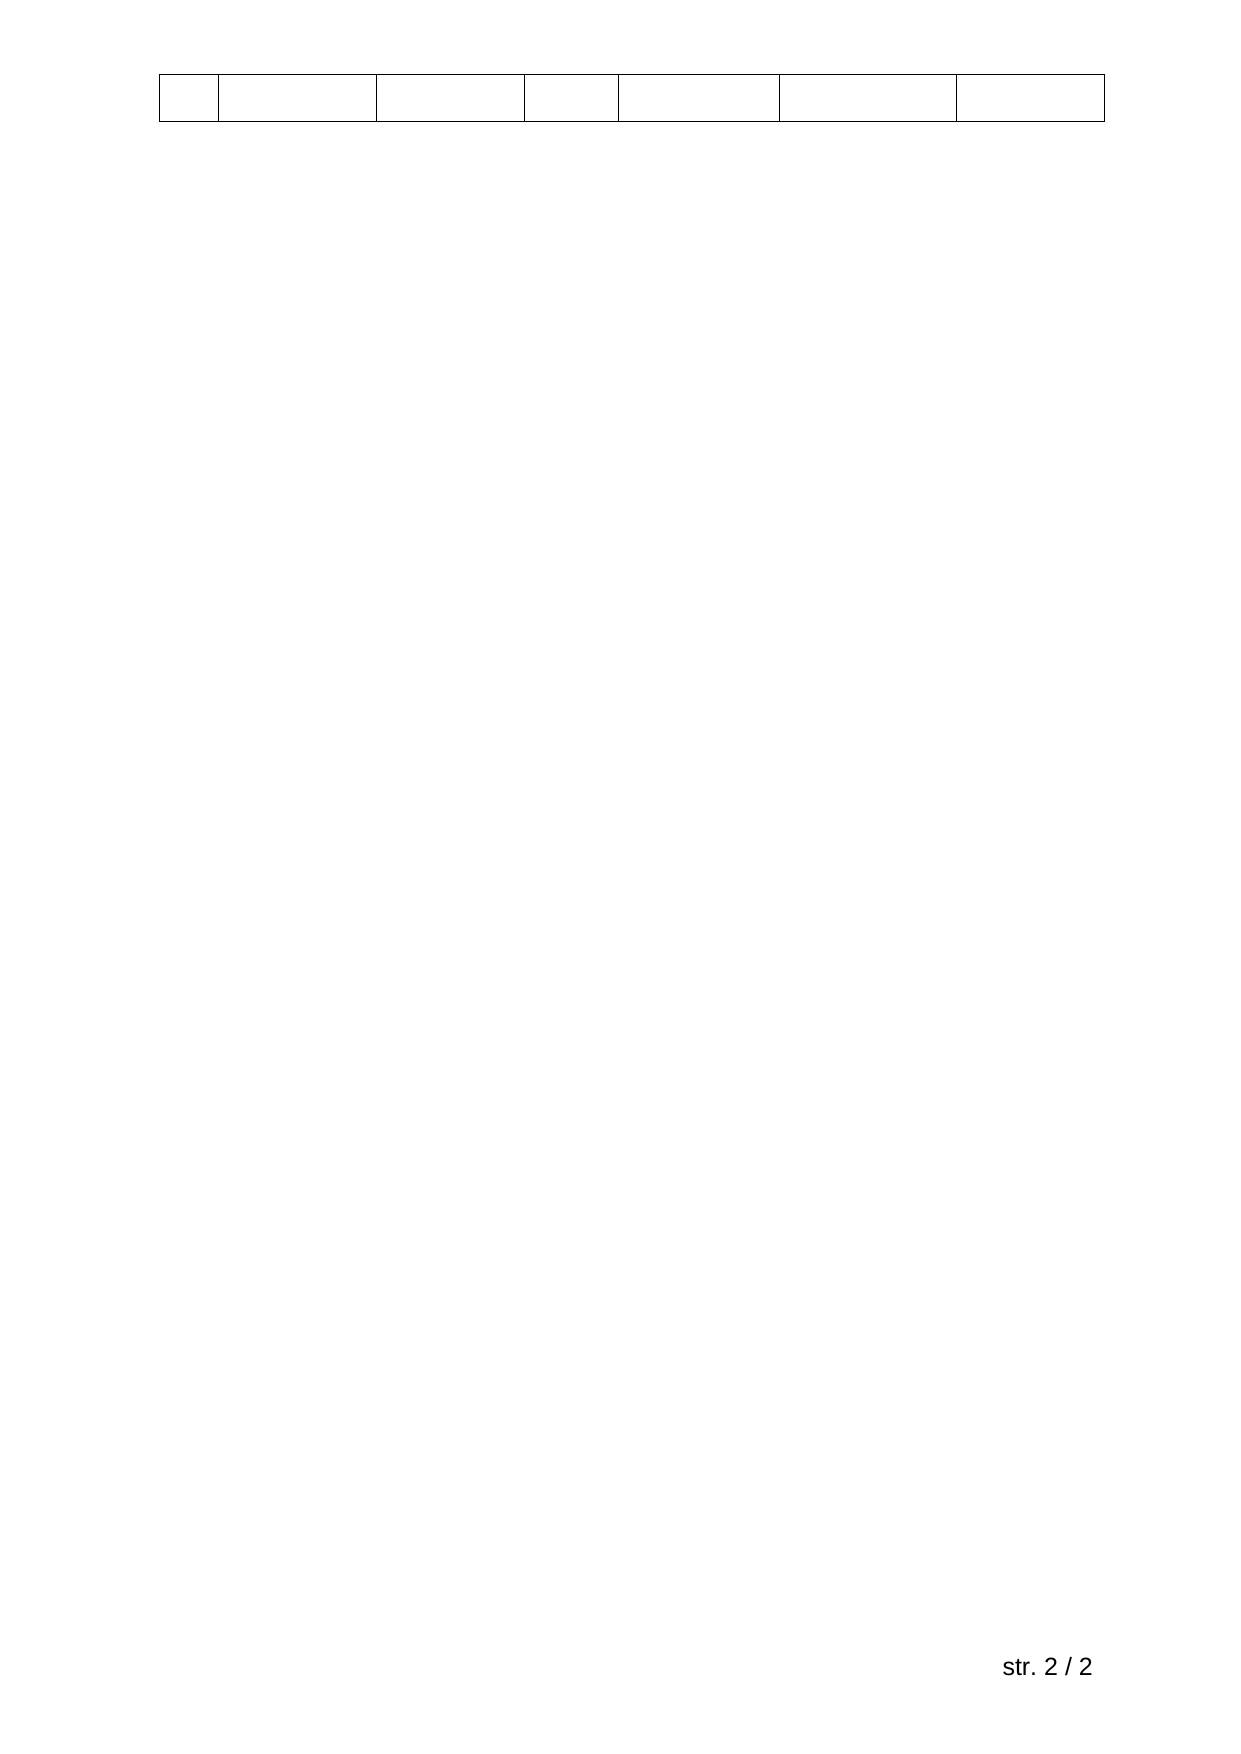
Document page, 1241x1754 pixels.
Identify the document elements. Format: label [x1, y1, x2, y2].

table_cell [780, 75, 956, 121]
table_cell [619, 75, 779, 121]
table_cell [160, 75, 218, 121]
table_cell [957, 75, 1104, 121]
table_cell [377, 75, 524, 121]
table_cell [219, 75, 376, 121]
table_cell [525, 75, 618, 121]
